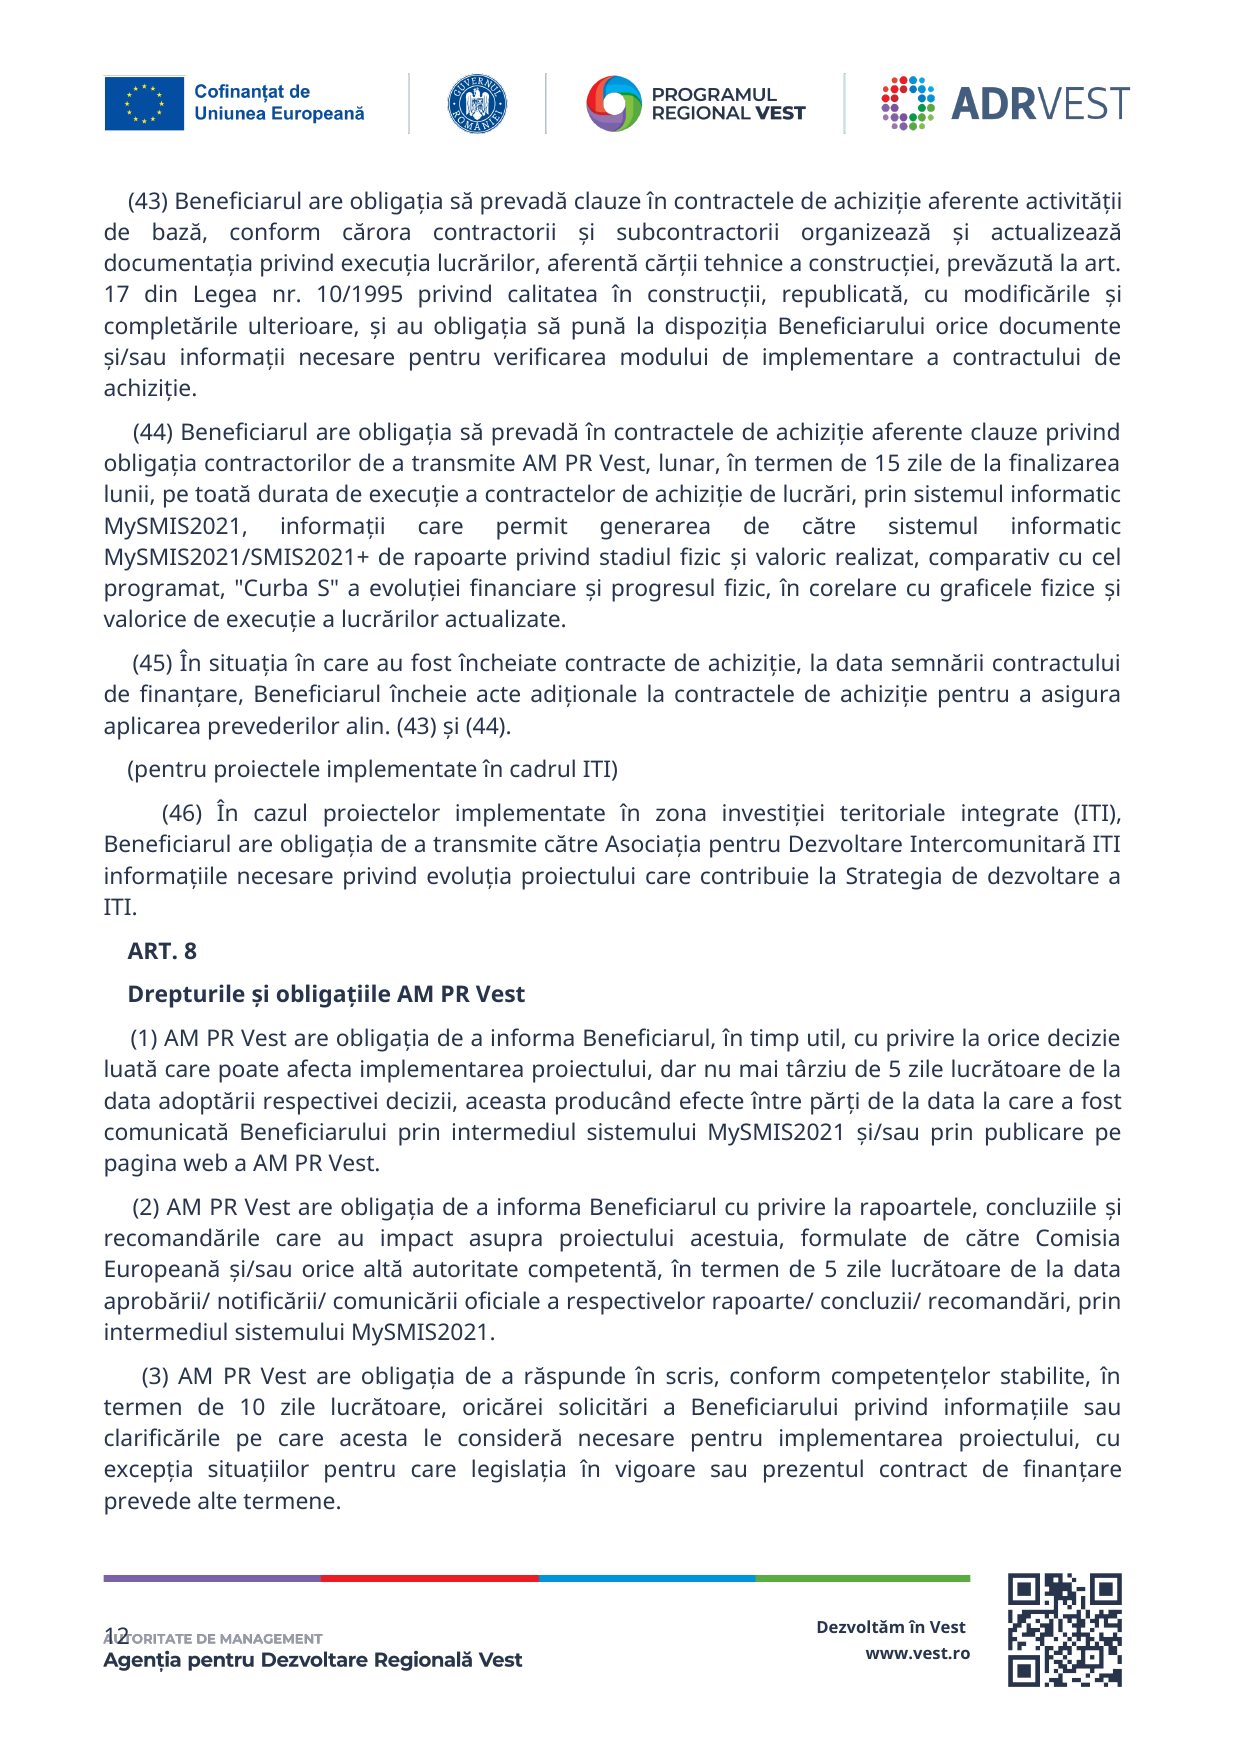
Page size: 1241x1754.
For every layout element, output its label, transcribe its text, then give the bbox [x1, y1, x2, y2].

text (43) Beneficiarul are obligaţia să prevadă clauze în contractele de achiziţie aferente activităţii de bază, conform cărora contractorii şi subcontractorii organizează şi actualizează documentaţia privind execuţia lucrărilor, aferentă cărţii tehnice a construcţiei, prevăzută la art. 17 din Legea nr. 10/1995 privind calitatea în construcţii, republicată, cu modificările şi completările ulterioare, şi au obligaţia să pună la dispoziţia Beneficiarului orice documente şi/sau informaţii necesare pentru verificarea modului de implementare a contractului de achiziţie. [103, 184, 1122, 403]
picture [103, 73, 1131, 134]
text ART. 8 [103, 934, 1122, 966]
text (1) AM PR Vest are obligaţia de a informa Beneficiarul, în timp util, cu privire la orice decizie luată care poate afecta implementarea proiectului, dar nu mai târziu de 5 zile lucrătoare de la data adoptării respectivei decizii, aceasta producând efecte între părţi de la data la care a fost comunicată Beneficiarului prin intermediul sistemului MySMIS2021 şi/sau prin publicare pe pagina web a AM PR Vest. [103, 1022, 1122, 1178]
text (44) Beneficiarul are obligaţia să prevadă în contractele de achiziţie aferente clauze privind obligaţia contractorilor de a transmite AM PR Vest, lunar, în termen de 15 zile de la finalizarea lunii, pe toată durata de execuţie a contractelor de achiziţie de lucrări, prin sistemul informatic MySMIS2021, informaţii care permit generarea de către sistemul informatic MySMIS2021/SMIS2021+ de rapoarte privind stadiul fizic şi valoric realizat, comparativ cu cel programat, "Curba S" a evoluţiei financiare şi progresul fizic, în corelare cu graficele fizice şi valorice de execuţie a lucrărilor actualizate. [103, 416, 1122, 634]
text Drepturile şi obligaţiile AM PR Vest [103, 978, 1122, 1009]
text (pentru proiectele implementate în cadrul ITI) [103, 753, 1122, 784]
text (3) AM PR Vest are obligaţia de a răspunde în scris, conform competenţelor stabilite, în termen de 10 zile lucrătoare, oricărei solicitări a Beneficiarului privind informaţiile sau clarificările pe care acesta le consideră necesare pentru implementarea proiectului, cu excepţia situaţiilor pentru care legislaţia în vigoare sau prezentul contract de finanţare prevede alte termene. [103, 1359, 1122, 1516]
text (46) În cazul proiectelor implementate în zona investiţiei teritoriale integrate (ITI), Beneficiarul are obligaţia de a transmite către Asociaţia pentru Dezvoltare Intercomunitară ITI informaţiile necesare privind evoluţia proiectului care contribuie la Strategia de dezvoltare a ITI. [103, 797, 1122, 922]
text (2) AM PR Vest are obligaţia de a informa Beneficiarul cu privire la rapoartele, concluziile şi recomandările care au impact asupra proiectului acestuia, formulate de către Comisia Europeană şi/sau orice altă autoritate competentă, în termen de 5 zile lucrătoare de la data aprobării/ notificării/ comunicării oficiale a respectivelor rapoarte/ concluzii/ recomandări, prin intermediul sistemului MySMIS2021. [103, 1191, 1122, 1347]
text (45) În situaţia în care au fost încheiate contracte de achiziţie, la data semnării contractului de finanţare, Beneficiarul încheie acte adiţionale la contractele de achiziţie pentru a asigura aplicarea prevederilor alin. (43) şi (44). [103, 647, 1122, 741]
picture [1000, 1565, 1131, 1696]
